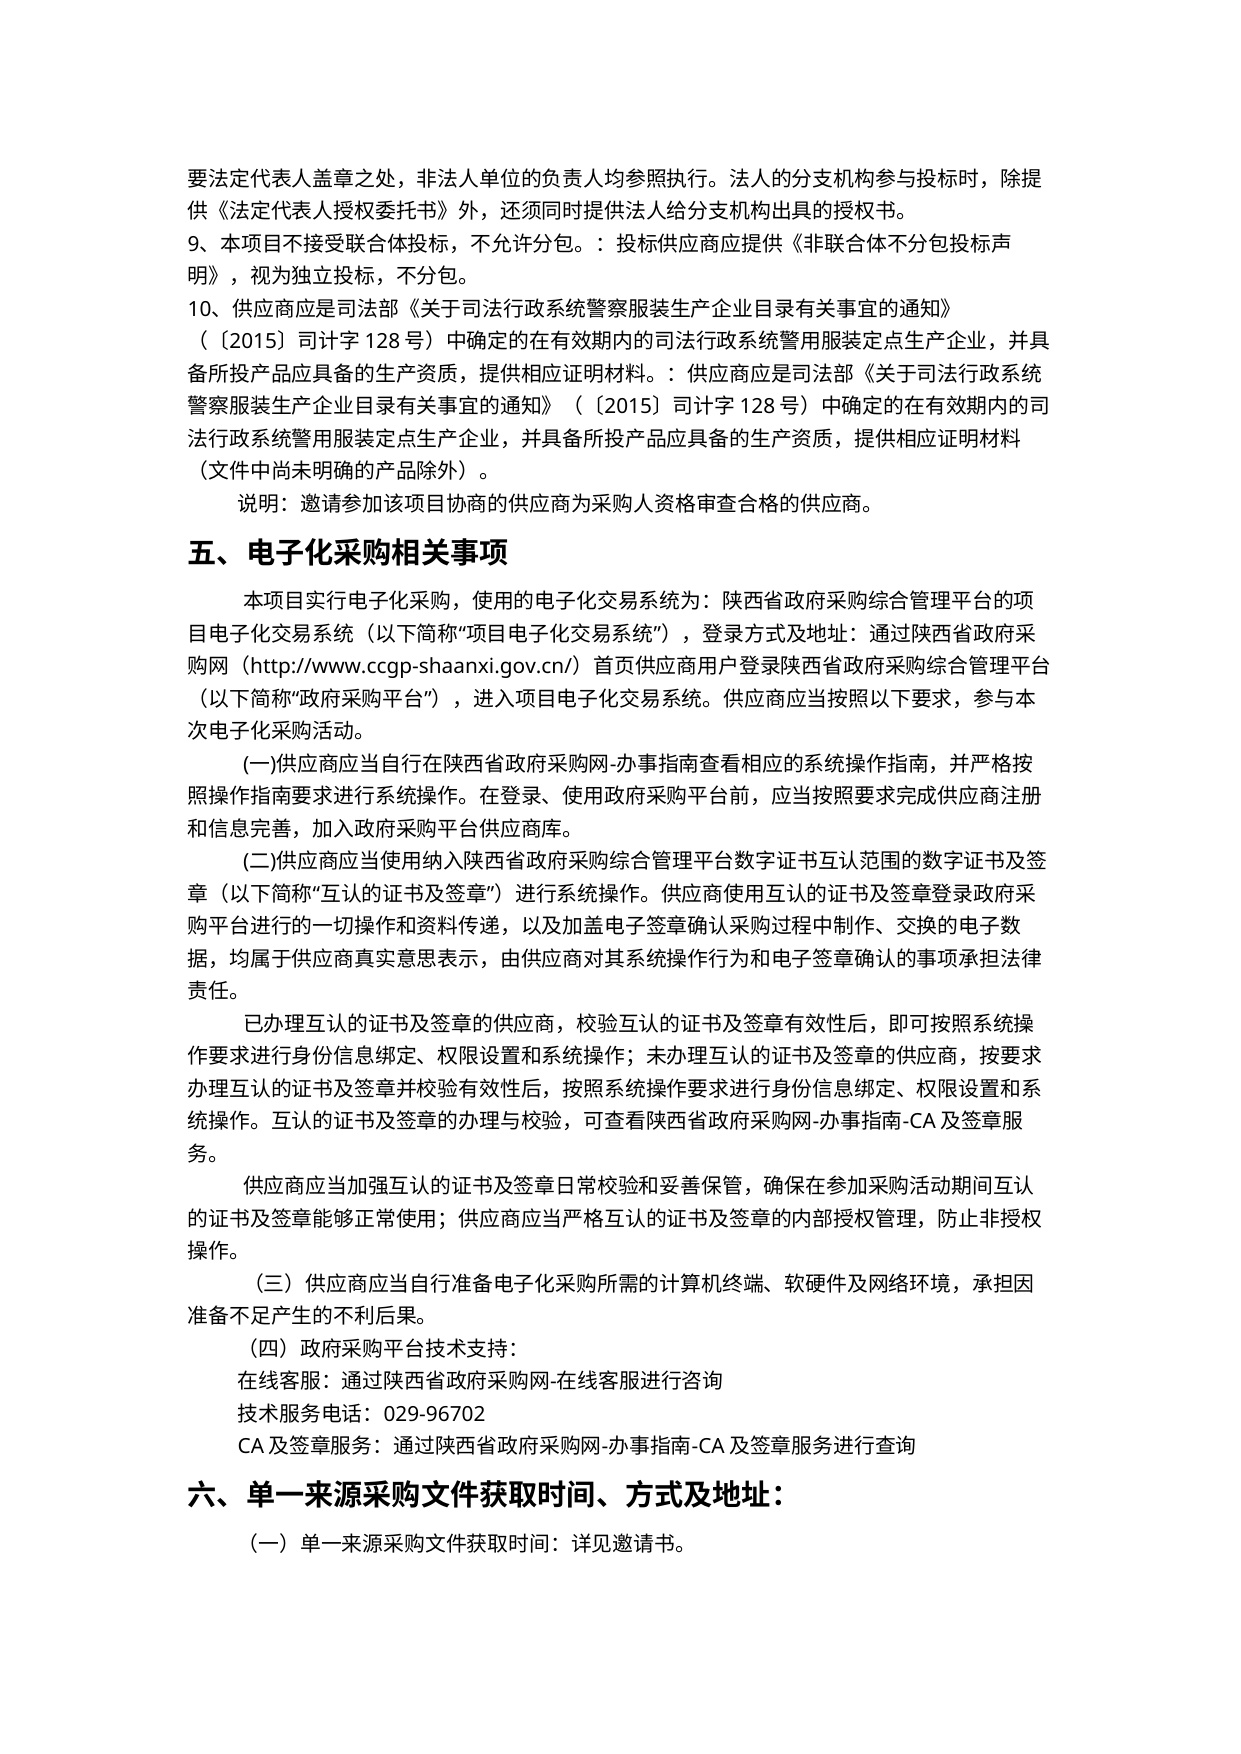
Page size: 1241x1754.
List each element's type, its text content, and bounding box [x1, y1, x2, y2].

text （四）政府采购平台技术支持： [187, 1332, 1053, 1364]
text (一)供应商应当自行在陕西省政府采购网-办事指南查看相应的系统操作指南，并严格按照操作指南要求进行系统操作。在登录、使用政府采购平台前，应当按照要求完成供应商注册和信息完善，加入政府采购平台供应商库。 [187, 747, 1053, 844]
text (二)供应商应当使用纳入陕西省政府采购综合管理平台数字证书互认范围的数字证书及签章（以下简称“互认的证书及签章”）进行系统操作。供应商使用互认的证书及签章登录政府采购平台进行的一切操作和资料传递，以及加盖电子签章确认采购过程中制作、交换的电子数据，均属于供应商真实意思表示，由供应商对其系统操作行为和电子签章确认的事项承担法律责任。 [187, 844, 1053, 1007]
text 五、电子化采购相关事项 [187, 519, 1053, 584]
text 六、单一来源采购文件获取时间、方式及地址： [187, 1462, 1053, 1527]
text （三）供应商应当自行准备电子化采购所需的计算机终端、软硬件及网络环境，承担因准备不足产生的不利后果。 [187, 1267, 1053, 1332]
text 在线客服：通过陕西省政府采购网-在线客服进行咨询 [187, 1364, 1053, 1397]
text CA及签章服务：通过陕西省政府采购网-办事指南-CA及签章服务进行查询 [187, 1429, 1053, 1462]
text 已办理互认的证书及签章的供应商，校验互认的证书及签章有效性后，即可按照系统操作要求进行身份信息绑定、权限设置和系统操作；未办理互认的证书及签章的供应商，按要求办理互认的证书及签章并校验有效性后，按照系统操作要求进行身份信息绑定、权限设置和系统操作。互认的证书及签章的办理与校验，可查看陕西省政府采购网-办事指南-CA及签章服务。 [187, 1007, 1053, 1169]
text 本项目实行电子化采购，使用的电子化交易系统为：陕西省政府采购综合管理平台的项目电子化交易系统（以下简称“项目电子化交易系统”），登录方式及地址：通过陕西省政府采购网（http://www.ccgp-shaanxi.gov.cn/）首页供应商用户登录陕西省政府采购综合管理平台（以下简称“政府采购平台”），进入项目电子化交易系统。供应商应当按照以下要求，参与本次电子化采购活动。 [187, 584, 1053, 747]
text 技术服务电话：029-96702 [187, 1397, 1053, 1429]
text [187, 162, 1053, 227]
text （一）单一来源采购文件获取时间：详见邀请书。 [187, 1527, 1053, 1559]
text 9、本项目不接受联合体投标，不允许分包。：投标供应商应提供《非联合体不分包投标声明》，视为独立投标，不分包。 [187, 227, 1053, 292]
text 说明：邀请参加该项目协商的供应商为采购人资格审查合格的供应商。 [187, 487, 1053, 519]
text 供应商应当加强互认的证书及签章日常校验和妥善保管，确保在参加采购活动期间互认的证书及签章能够正常使用；供应商应当严格互认的证书及签章的内部授权管理，防止非授权操作。 [187, 1169, 1053, 1267]
text 10、供应商应是司法部《关于司法行政系统警察服装生产企业目录有关事宜的通知》（〔2015〕司计字128号）中确定的在有效期内的司法行政系统警用服装定点生产企业，并具备所投产品应具备的生产资质，提供相应证明材料。：供应商应是司法部《关于司法行政系统警察服装生产企业目录有关事宜的通知》（〔2015〕司计字128号）中确定的在有效期内的司法行政系统警用服装定点生产企业，并具备所投产品应具备的生产资质，提供相应证明材料（文件中尚未明确的产品除外）。 [187, 292, 1053, 487]
